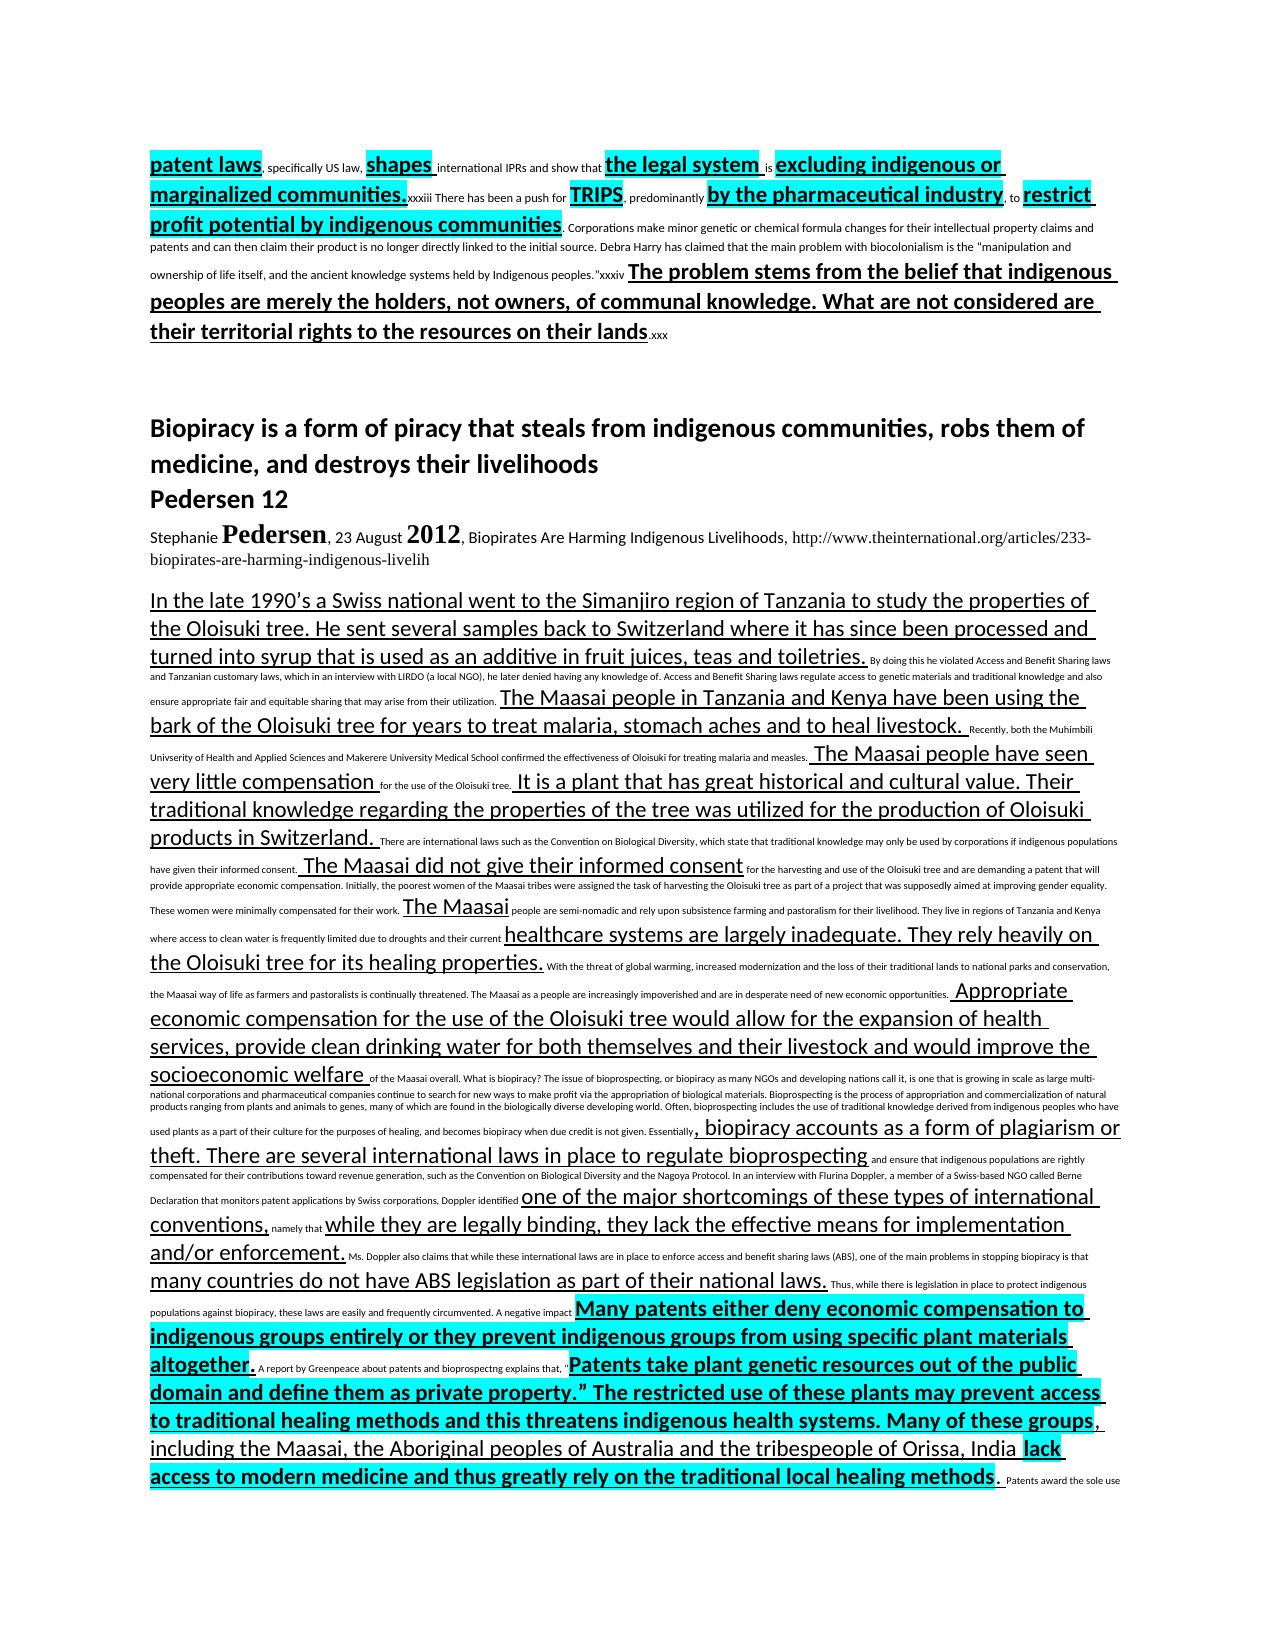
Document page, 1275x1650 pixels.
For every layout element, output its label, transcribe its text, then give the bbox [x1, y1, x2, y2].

subtitle Biopiracy is a form of piracy that steals from indigenous communities, robs them of medicine, and destroys their livelihoods Pedersen 12 [150, 411, 1125, 516]
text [150, 150, 1125, 346]
text Stephanie Pedersen, 23 August 2012, Biopirates Are Harming Indigenous Livelihoods, http://www.theinternational.org/articles/233-biopirates-are-harming-indigenous-livelih [150, 518, 1125, 569]
